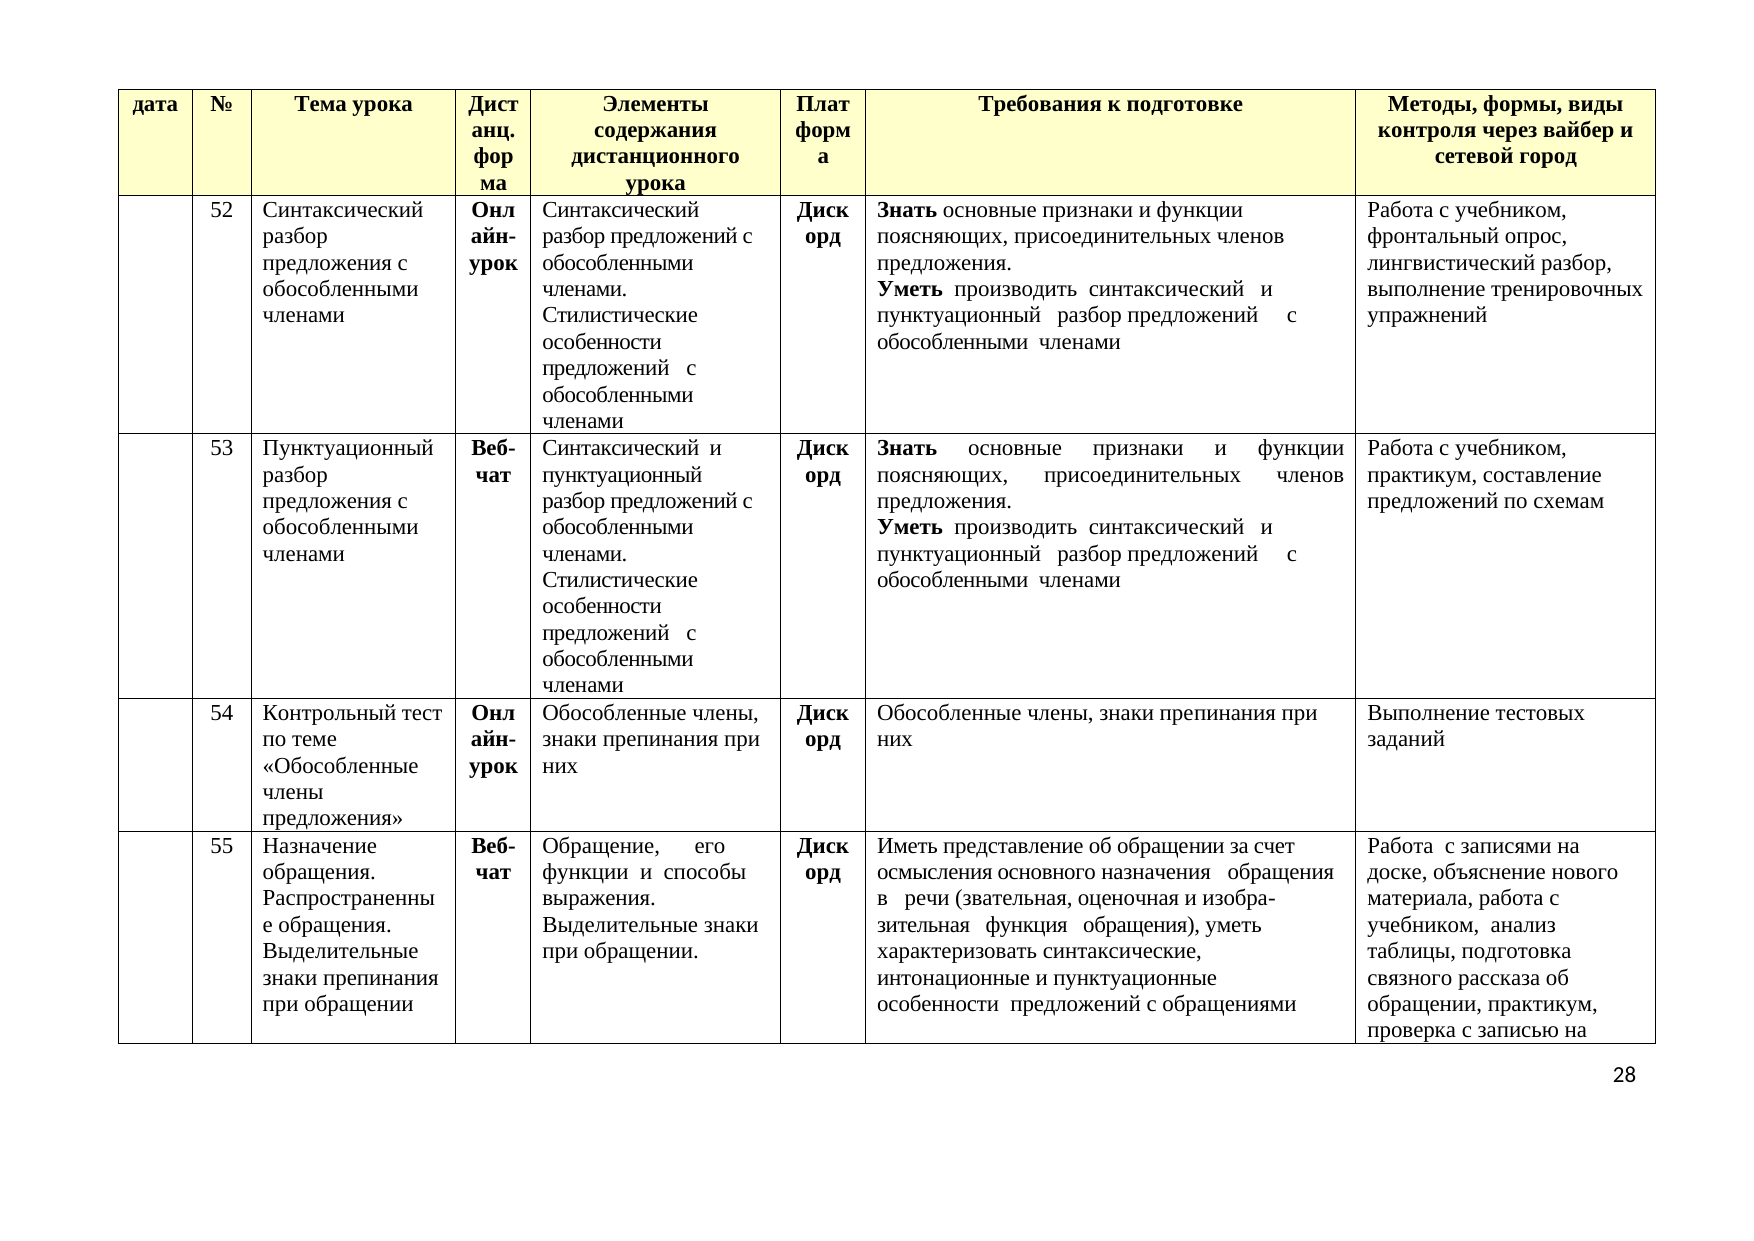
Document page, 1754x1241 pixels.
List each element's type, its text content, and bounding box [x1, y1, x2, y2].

table_cell Онлайн-урок [456, 699, 530, 831]
table_cell Веб-чат [456, 832, 530, 1043]
table_cell 53 [193, 434, 251, 698]
table_cell Пунктуационный разбор предложения с обособленными членами [252, 434, 455, 698]
table_cell Обособленные члены, знаки препинания при них [866, 699, 1355, 831]
table_cell Знать основные признаки и функции поясняющих, присоединительных членов предложения. Уметь производить синтаксический и пунктуационный разбор предложений с обособленными членами [866, 434, 1355, 698]
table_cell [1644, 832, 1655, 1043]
table_cell Веб-чат [456, 434, 530, 698]
table_header дата [119, 90, 192, 195]
table_header № [193, 90, 251, 195]
table_cell Обособленные члены, знаки препинания при них [531, 699, 780, 831]
table_cell 55 [193, 832, 251, 1043]
table_cell 54 [193, 699, 251, 831]
table_header Тема урока [252, 90, 455, 195]
table_header Платформа [781, 90, 865, 195]
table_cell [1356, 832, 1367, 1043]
table_header Элементы содержания дистанционного урока [531, 90, 780, 195]
table_cell Назначение обращения. Распространенные обращения. Выделительные знаки препинания при обращении [252, 832, 455, 1043]
table_cell Синтаксический разбор предложения с обособленными членами [252, 196, 455, 433]
table_cell Работа с учебником, практикум, составление предложений по схемам [1356, 434, 1655, 698]
table_cell Обращение, его функции и способы выражения. Выделительные знаки при обращении. [531, 832, 780, 1043]
table_cell Диск орд [781, 434, 865, 698]
table_cell Диск орд [781, 699, 865, 831]
table_cell Диск орд [781, 196, 865, 433]
table_cell [119, 699, 192, 831]
table_cell Онлайн-урок [456, 196, 530, 433]
table_cell [119, 196, 192, 433]
table_cell Знать основные признаки и функции поясняющих, присоединительных членов предложения. Уметь производить синтаксический и пунктуационный разбор предложений с обособленными членами [866, 196, 1355, 433]
table_cell Диск орд [781, 832, 865, 1043]
table_cell [119, 832, 192, 1043]
table_cell 52 [193, 196, 251, 433]
table_header Требования к подготовке [866, 90, 1355, 195]
table_cell Работа с учебником, фронтальный опрос, лингвистический разбор, выполнение тренировочных упражнений [1356, 196, 1655, 433]
table_cell Выполнение тестовых заданий [1356, 699, 1655, 831]
table_header Дистанц. форма [456, 90, 530, 195]
table_cell [119, 434, 192, 698]
table_header Методы, формы, виды контроля через вайбер и сетевой город [1356, 90, 1655, 195]
